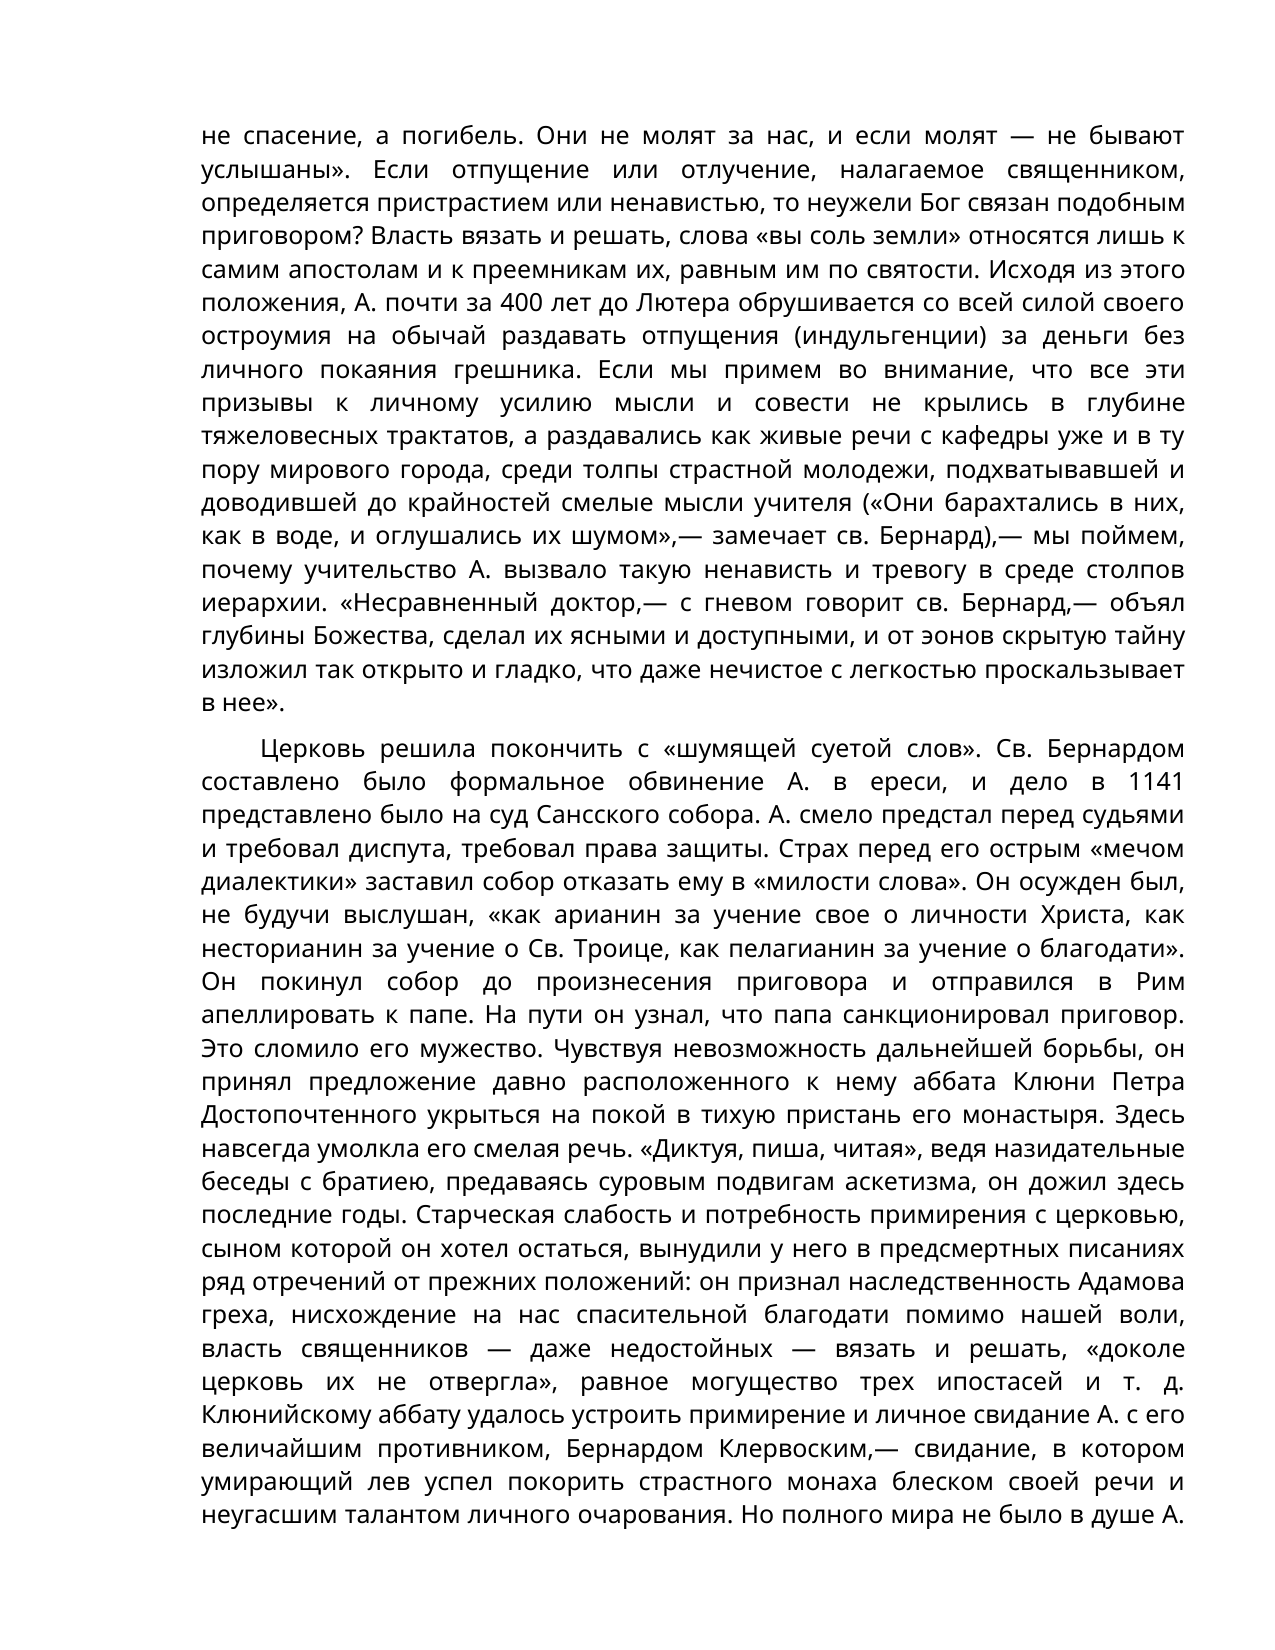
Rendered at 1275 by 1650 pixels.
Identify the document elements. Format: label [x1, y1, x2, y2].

text [201, 118, 1186, 718]
text [201, 731, 1186, 1531]
